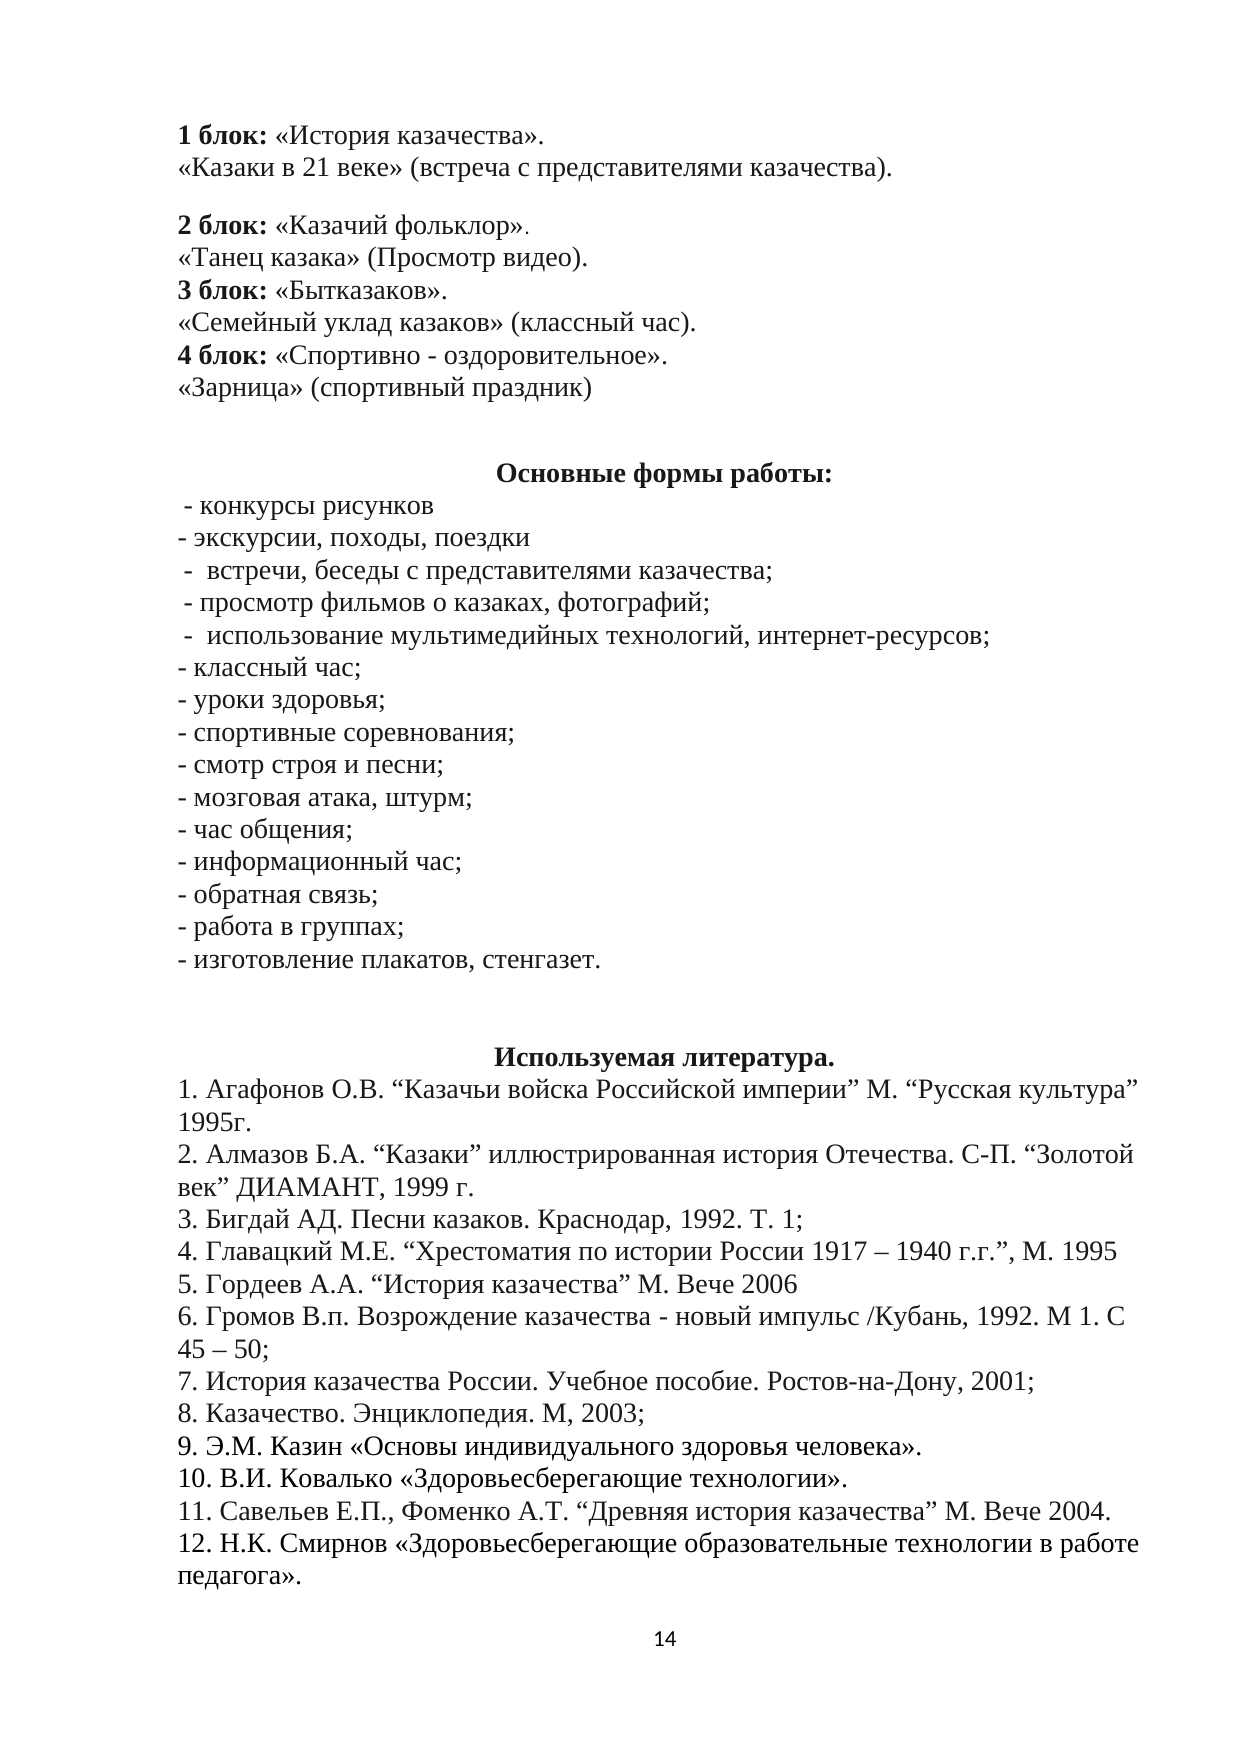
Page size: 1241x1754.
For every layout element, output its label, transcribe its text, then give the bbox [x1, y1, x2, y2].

text Используемая литература. [177, 1040, 1152, 1072]
text 11. Савельев Е.П., Фоменко А.Т. “Древняя история казачества” М. Вече 2004. [177, 1494, 1152, 1526]
text 4. Главацкий М.Е. “Хрестоматия по истории России 1917 – 1940 г.г.”, М. 1995 [177, 1234, 1152, 1267]
text - час общения; [177, 812, 1152, 844]
text - уроки здоровья; [177, 682, 1152, 715]
text 1 блок: «История казачества». [177, 118, 1152, 151]
text - классный час; [177, 650, 1152, 682]
text «Зарница» (спортивный праздник) [177, 370, 1152, 402]
text - спортивные соревнования; [177, 715, 1152, 747]
text - конкурсы рисунков [177, 488, 1152, 521]
text - использование мультимедийных технологий, интернет-ресурсов; [177, 618, 1152, 650]
text - обратная связь; [177, 877, 1152, 909]
text - встречи, беседы с представителями казачества; [177, 553, 1152, 585]
text 5. Гордеев А.А. “История казачества” М. Вече 2006 [177, 1267, 1152, 1299]
text - просмотр фильмов о казаках, фотографий; [177, 585, 1152, 618]
text 8. Казачество. Энциклопедия. М, 2003; [177, 1396, 1152, 1429]
text Основные формы работы: [177, 456, 1152, 488]
text 2. Алмазов Б.А. “Казаки” иллюстрированная история Отечества. С-П. “Золотой век” ДИАМАНТ, 1999 г. [177, 1137, 1152, 1202]
text - работа в группах; [177, 909, 1152, 942]
text - смотр строя и песни; [177, 747, 1152, 780]
text 4 блок: «Спортивно - оздоровительное». [177, 338, 1152, 370]
text 3 блок: «Бытказаков». [177, 273, 1152, 305]
text 7. История казачества России. Учебное пособие. Ростов-на-Дону, 2001; [177, 1364, 1152, 1396]
text - мозговая атака, штурм; [177, 780, 1152, 812]
text - экскурсии, походы, поездки [177, 521, 1152, 553]
text 6. Громов В.п. Возрождение казачества - новый импульс /Кубань, 1992. М 1. С 45 – 50; [177, 1299, 1152, 1364]
text 9. Э.М. Казин «Основы индивидуального здоровья человека». [177, 1429, 1152, 1461]
text - информационный час; [177, 844, 1152, 877]
text 3. Бигдай АД. Песни казаков. Краснодар, 1992. Т. 1; [177, 1202, 1152, 1234]
text 1. Агафонов О.В. “Казачьи войска Российской империи” М. “Русская культура” 1995г. [177, 1072, 1152, 1137]
text - изготовление плакатов, стенгазет. [177, 942, 1152, 974]
text «Танец казака» (Просмотр видео). [177, 241, 1152, 273]
text «Семейный уклад казаков» (классный час). [177, 305, 1152, 338]
text 2 блок: «Казачий фольклор». [177, 208, 1152, 241]
text 10. В.И. Ковалько «Здоровьесберегающие технологии». [177, 1461, 1152, 1494]
text 12. Н.К. Смирнов «Здоровьесберегающие образовательные технологии в работе педагога». [177, 1526, 1152, 1591]
text «Казаки в 21 веке» (встреча с представителями казачества). [177, 151, 1152, 183]
